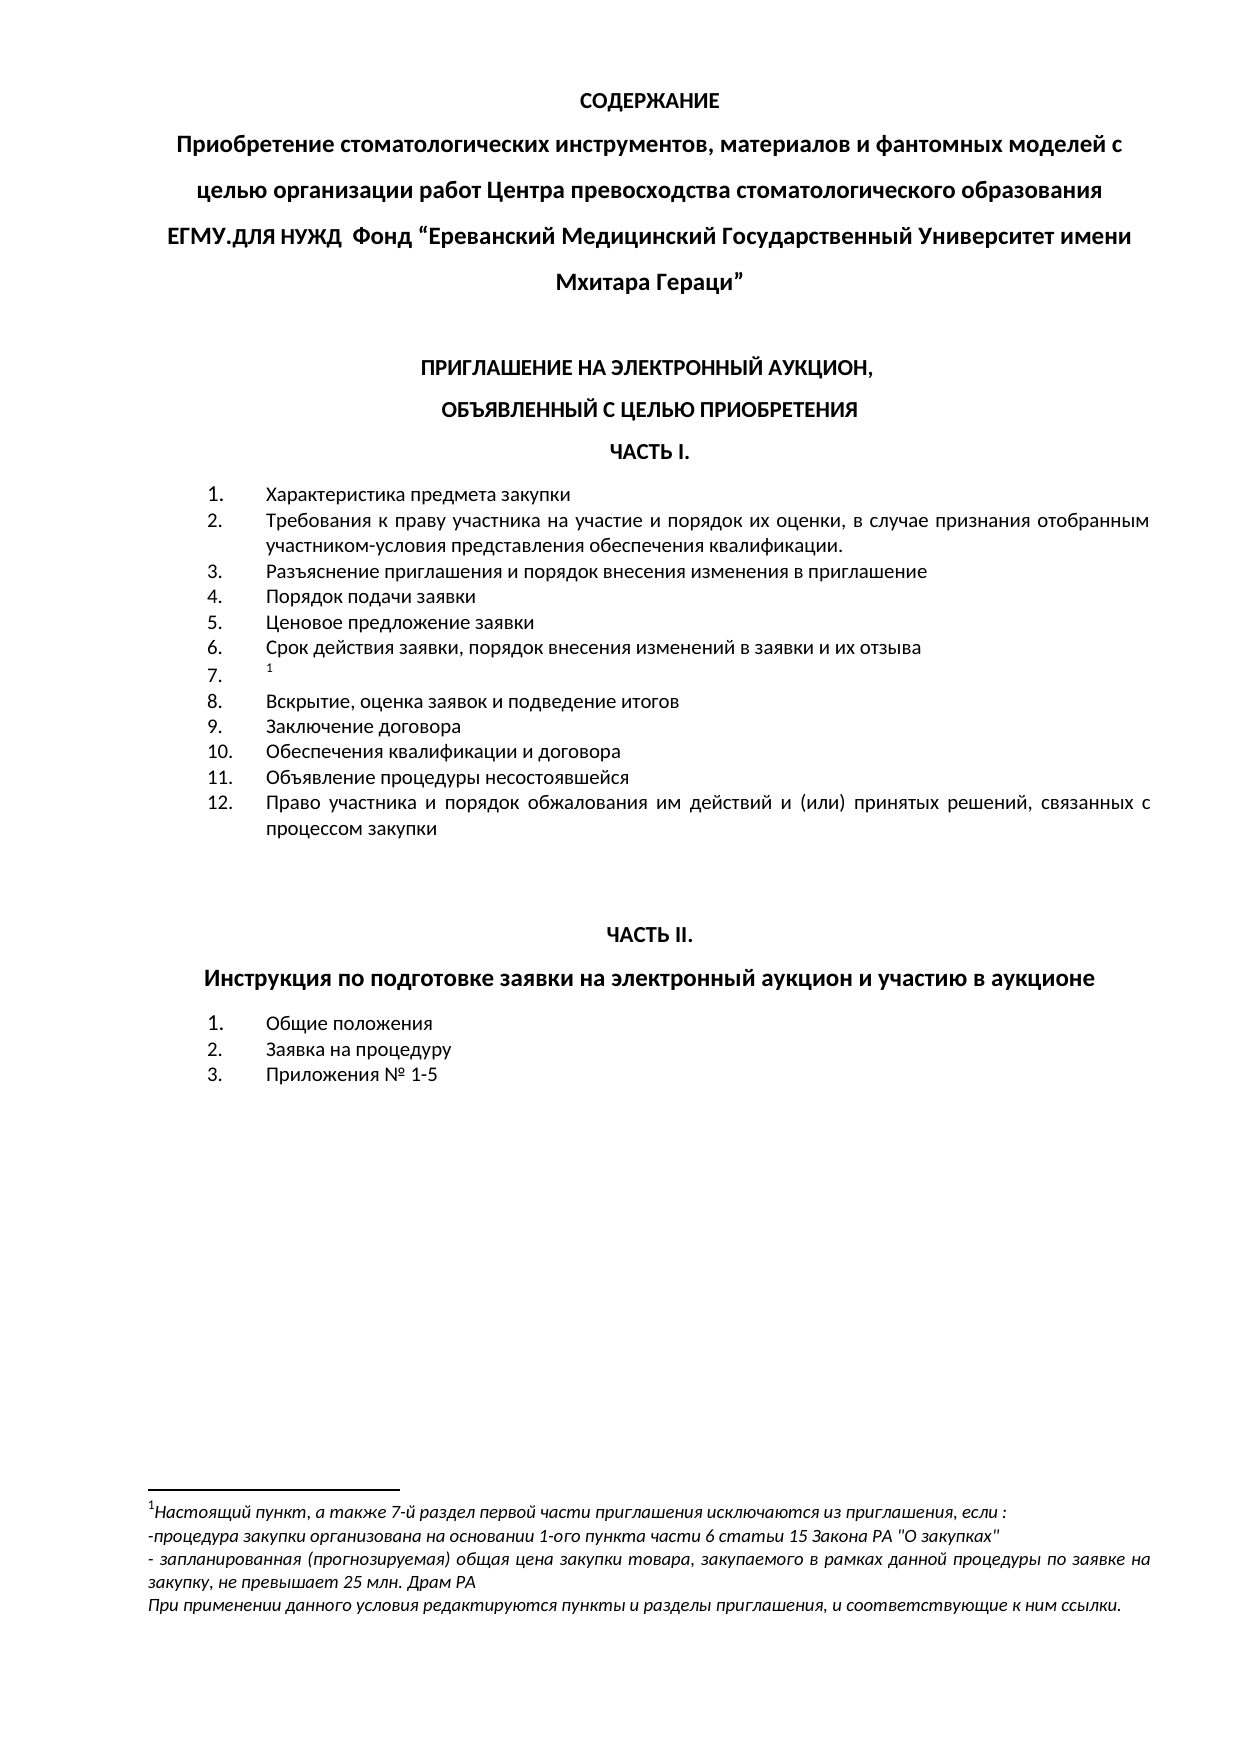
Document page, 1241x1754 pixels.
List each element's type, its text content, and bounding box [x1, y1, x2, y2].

text Приобретение стоматологических инструментов, материалов и фантомных моделей с целью организации работ Центра превосходства стоматологического образования ЕГМУ.ДЛЯ НУЖД Фонд “Ереванский Медицинский Государственный Университет имени Мхитара Гераци” [148, 128, 1152, 296]
text 3. Разъяснение приглашения и порядок внесения изменения в приглашение [207, 558, 1152, 583]
text 2. Требования к праву участника на участие и порядок их оценки, в случае признания отобранным участником-условия представления обеспечения квалификации. [207, 507, 1152, 558]
text 6. Срок действия заявки, порядок внесения изменений в заявки и их отзыва [207, 634, 1152, 660]
text 11. Объявление процедуры несостоявшейся [207, 764, 1152, 789]
text 8. Вскрытие, оценка заявок и подведение итогов [207, 688, 1152, 713]
text ПРИГЛАШЕНИЕ НА ЭЛЕКТРОННЫЙ АУКЦИОН, ОБЪЯВЛЕННЫЙ С ЦЕЛЬЮ ПРИОБРЕТЕНИЯ [148, 353, 1152, 423]
text 5. Ценовое предложение заявки [207, 609, 1152, 634]
text 12. Право участника и порядок обжалования им действий и (или) принятых решений, связанных с процессом закупки [207, 789, 1152, 840]
text ЧАСТЬ I. [148, 437, 1152, 465]
text 1. Общие положения [207, 1008, 1152, 1036]
text 10. Обеспечения квалификации и договора [207, 739, 1152, 764]
text СОДЕРЖАНИЕ [148, 86, 1152, 114]
text 7. [207, 660, 1152, 688]
text 1. Характеристика предмета закупки [207, 479, 1152, 507]
text 3. Приложения № 1-5 [207, 1062, 1152, 1087]
text ЧАСТЬ II. [148, 920, 1152, 948]
text 2. Заявка на процедуру [207, 1036, 1152, 1062]
text Инструкция по подготовке заявки на электронный аукцион и участию в аукционе [148, 962, 1152, 993]
text 9. Заключение договора [207, 713, 1152, 739]
text 4. Порядок подачи заявки [207, 583, 1152, 609]
